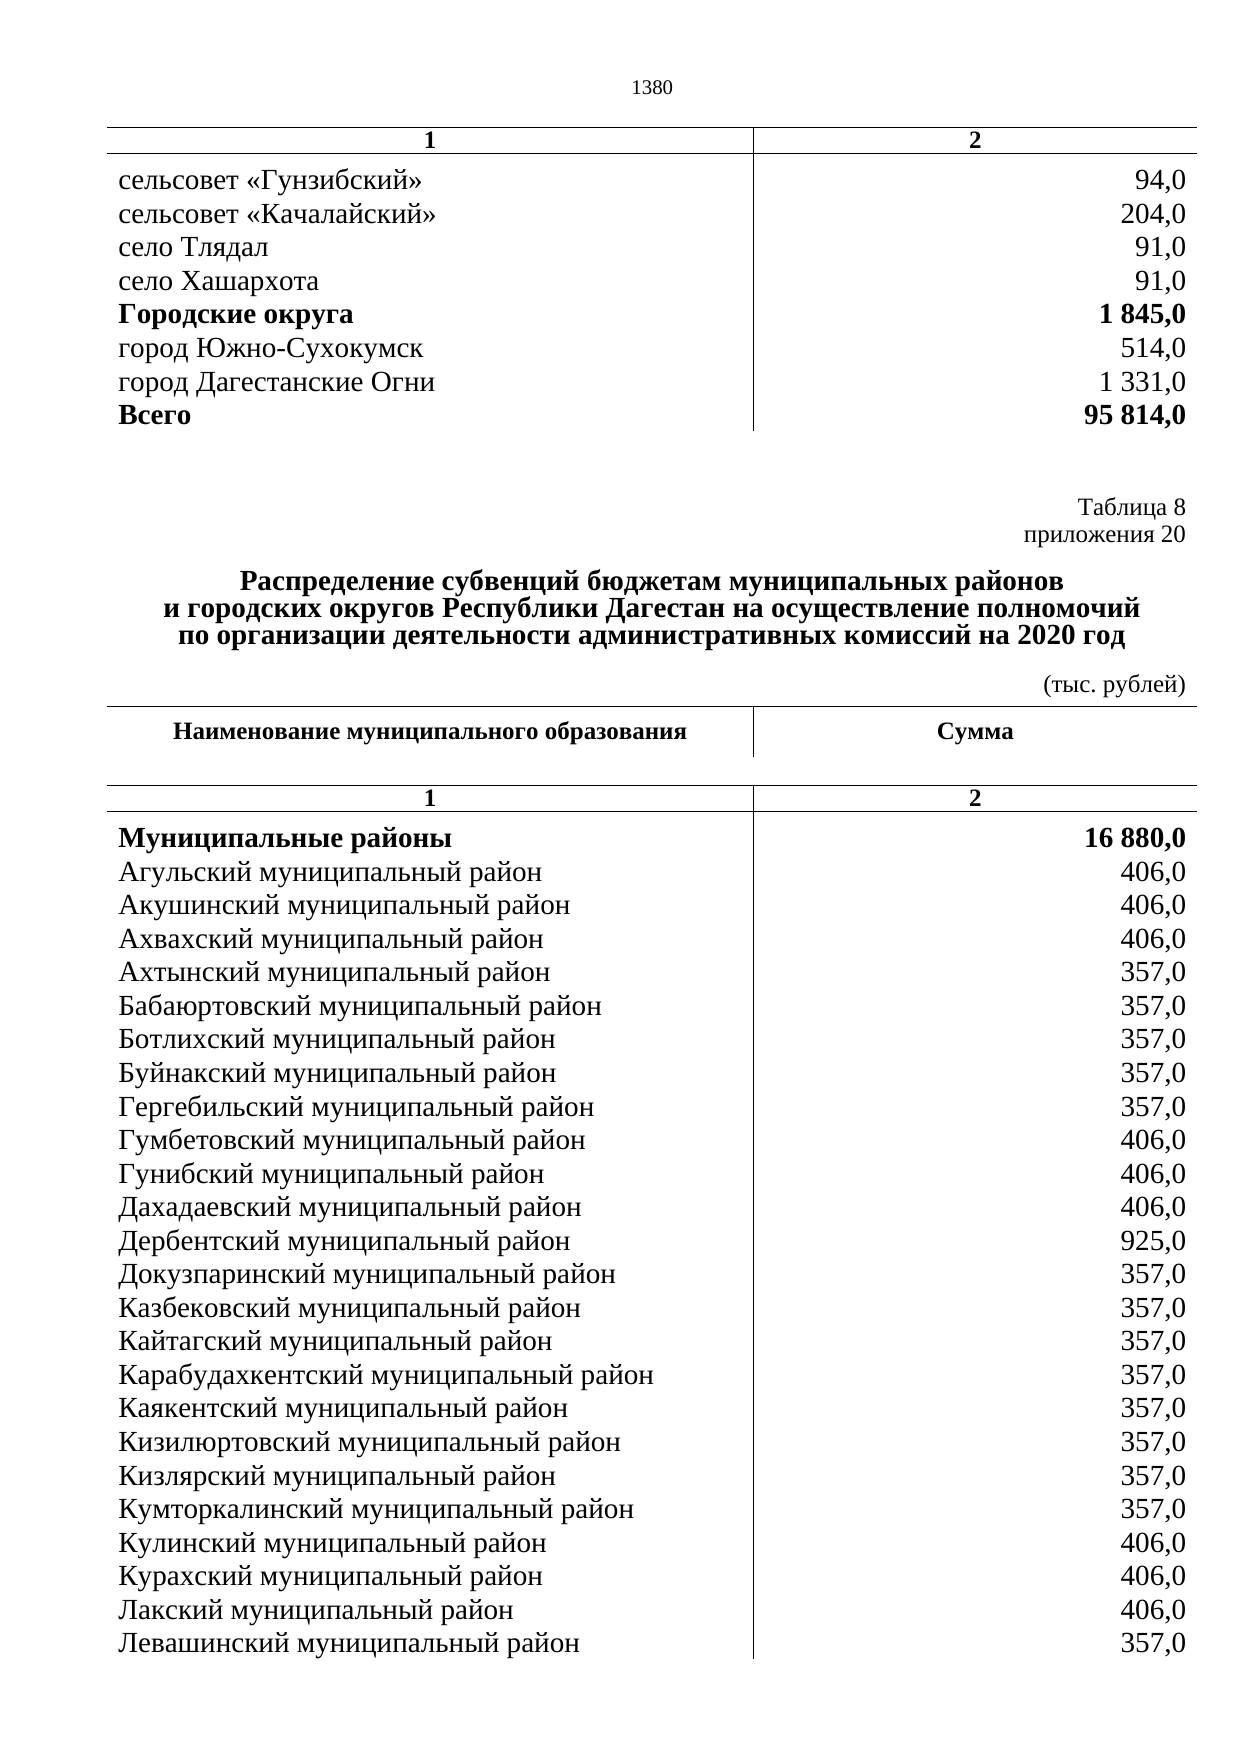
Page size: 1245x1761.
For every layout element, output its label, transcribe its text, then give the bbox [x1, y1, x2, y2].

table_cell сельсовет «Гунзибский» [107, 163, 753, 196]
text приложения 20 [118, 520, 1186, 547]
table_cell 95 814,0 [754, 397, 1197, 431]
table_cell Бабаюртовский муниципальный район [107, 988, 753, 1022]
table_cell город Дагестанские Огни [107, 364, 753, 397]
table_cell 204,0 [754, 196, 1197, 229]
table_cell [107, 154, 753, 162]
table_cell Гергебильский муниципальный район [107, 1089, 753, 1122]
table_cell 406,0 [754, 1525, 1197, 1558]
table_cell 91,0 [754, 263, 1197, 297]
table_cell 357,0 [754, 988, 1197, 1022]
table_header 2 [754, 128, 1197, 153]
table_cell Городские округа [107, 297, 753, 330]
table_cell Ахвахский муниципальный район [107, 921, 753, 954]
table_cell 357,0 [754, 1324, 1197, 1357]
table_cell 406,0 [754, 921, 1197, 954]
table_cell 357,0 [754, 1458, 1197, 1491]
table_cell Кумторкалинский муниципальный район [107, 1491, 753, 1525]
table_cell 1 331,0 [754, 364, 1197, 397]
table_cell [754, 812, 1197, 820]
table_cell Кайтагский муниципальный район [107, 1324, 753, 1357]
table_header 1 [107, 128, 753, 153]
table_cell [754, 154, 1197, 162]
table_cell 357,0 [754, 1055, 1197, 1089]
table_cell 406,0 [754, 1156, 1197, 1189]
table_cell 91,0 [754, 230, 1197, 263]
table_cell 357,0 [754, 955, 1197, 988]
table_cell 357,0 [754, 1625, 1197, 1659]
text Распределение субвенций бюджетам муниципальных районов [118, 568, 1186, 595]
table_cell 357,0 [754, 1391, 1197, 1424]
table_header Сумма [754, 707, 1197, 757]
table_cell 514,0 [754, 330, 1197, 364]
table_cell 357,0 [754, 1256, 1197, 1290]
table_cell [107, 812, 753, 820]
table_cell Акушинский муниципальный район [107, 888, 753, 921]
table_cell Всего [107, 397, 753, 431]
table_cell Гунибский муниципальный район [107, 1156, 753, 1189]
table_cell 406,0 [754, 1592, 1197, 1625]
table_cell сельсовет «Качалайский» [107, 196, 753, 229]
table_cell 406,0 [754, 1558, 1197, 1592]
table_cell 357,0 [754, 1290, 1197, 1323]
table_cell Левашинский муниципальный район [107, 1625, 753, 1659]
table_cell Кулинский муниципальный район [107, 1525, 753, 1558]
table_cell Ботлихский муниципальный район [107, 1022, 753, 1055]
table_cell 357,0 [754, 1089, 1197, 1122]
table_cell Агульский муниципальный район [107, 854, 753, 887]
table_cell 94,0 [754, 163, 1197, 196]
text по организации деятельности административных комиссий на 2020 год [118, 622, 1186, 649]
table_cell 925,0 [754, 1223, 1197, 1256]
table_cell Дербентский муниципальный район [107, 1223, 753, 1256]
text и городских округов Республики Дагестан на осуществление полномочий [118, 595, 1186, 622]
table_cell 357,0 [754, 1424, 1197, 1458]
table_cell Докузпаринский муниципальный район [107, 1256, 753, 1290]
table_cell Казбековский муниципальный район [107, 1290, 753, 1323]
text Таблица 8 [118, 493, 1186, 520]
table_cell 1 845,0 [754, 297, 1197, 330]
table_header Наименование муниципального образования [107, 707, 753, 757]
table_cell Курахский муниципальный район [107, 1558, 753, 1592]
table_header 2 [754, 786, 1197, 811]
table_cell Каякентский муниципальный район [107, 1391, 753, 1424]
table_cell Буйнакский муниципальный район [107, 1055, 753, 1089]
table_cell Гумбетовский муниципальный район [107, 1122, 753, 1156]
table_cell Лакский муниципальный район [107, 1592, 753, 1625]
table_cell 357,0 [754, 1491, 1197, 1525]
table_cell село Тлядал [107, 230, 753, 263]
table_cell город Южно-Сухокумск [107, 330, 753, 364]
table_cell Дахадаевский муниципальный район [107, 1189, 753, 1223]
table_cell Кизилюртовский муниципальный район [107, 1424, 753, 1458]
table_cell 406,0 [754, 854, 1197, 887]
text (тыс. рублей) [118, 670, 1186, 697]
table_cell Ахтынский муниципальный район [107, 955, 753, 988]
table_cell село Хашархота [107, 263, 753, 297]
table_cell 406,0 [754, 1189, 1197, 1223]
table_cell 357,0 [754, 1357, 1197, 1391]
table_cell 406,0 [754, 888, 1197, 921]
table_cell Муниципальные районы [107, 820, 753, 854]
table_cell Кизлярский муниципальный район [107, 1458, 753, 1491]
table_header 1 [107, 786, 753, 811]
table_cell 357,0 [754, 1022, 1197, 1055]
table_cell 406,0 [754, 1122, 1197, 1156]
table_cell 16 880,0 [754, 820, 1197, 854]
table_cell Карабудахкентский муниципальный район [107, 1357, 753, 1391]
